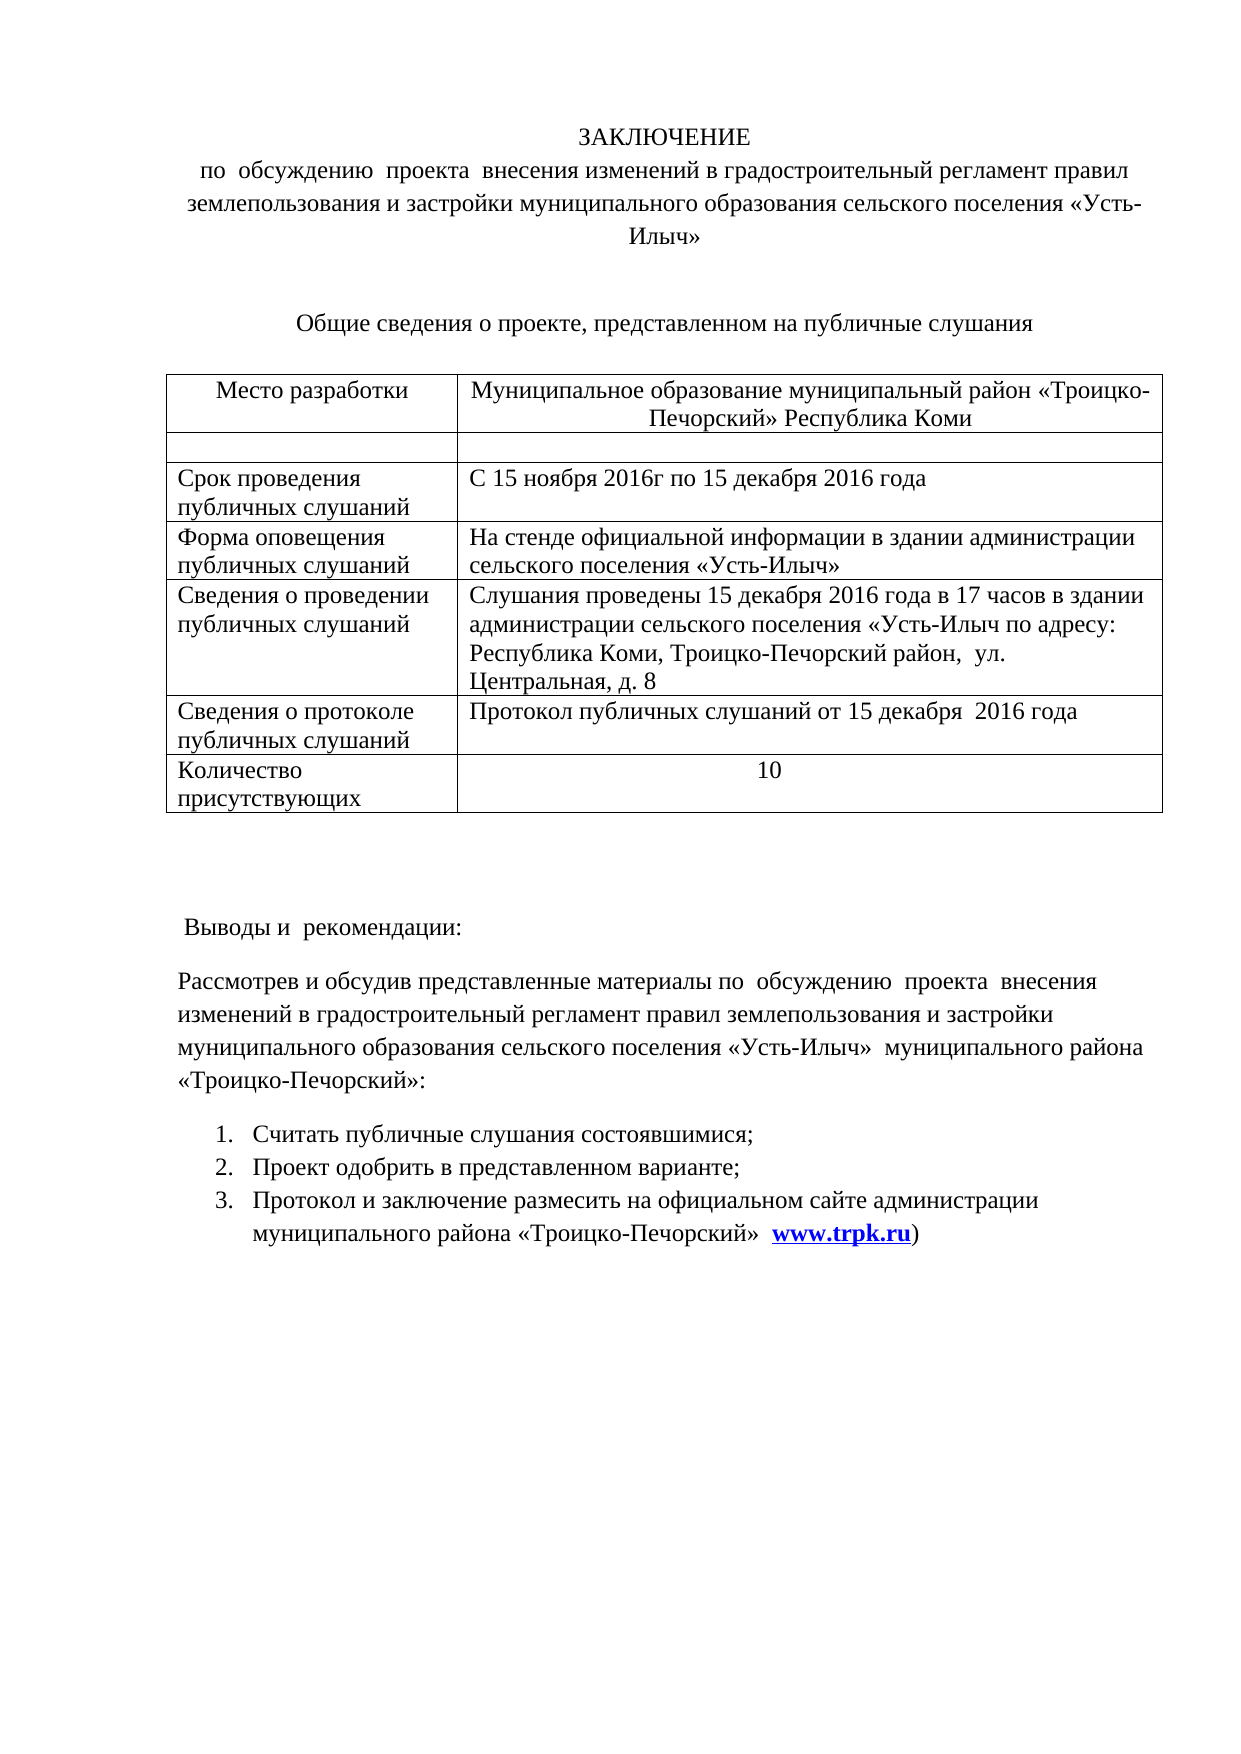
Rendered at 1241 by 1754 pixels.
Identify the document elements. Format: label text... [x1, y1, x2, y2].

text Рассмотрев и обсудив представленные материалы по обсуждению проекта внесения изменений в градостроительный регламент правил землепользования и застройки муниципального образования сельского поселения «Усть-Илыч» муниципального района «Троицко-Печорский»: [177, 966, 1152, 1094]
text Выводы и рекомендации: [177, 912, 1152, 941]
table_cell Протокол публичных слушаний от 15 декабря 2016 года [458, 696, 1162, 754]
table_cell На стенде официальной информации в здании администрации сельского поселения «Усть-Илыч» [458, 522, 1162, 579]
list Считать публичные слушания состоявшимися; [215, 1119, 1152, 1148]
table_cell [458, 433, 1162, 462]
table_header Муниципальное образование муниципальный район «Троицко-Печорский» Республика Коми [458, 375, 1162, 432]
list Проект одобрить в представленном варианте; [215, 1152, 1152, 1181]
text ЗАКЛЮЧЕНИЕ [177, 122, 1152, 150]
table_cell Количество присутствующих [167, 755, 457, 812]
table_cell Срок проведения публичных слушаний [167, 463, 457, 521]
table_cell 10 [458, 755, 1162, 812]
list Протокол и заключение размесить на официальном сайте администрации муниципального района «Троицко-Печорский» www.trpk.ru) [215, 1185, 1152, 1247]
table_cell С 15 ноября 2016г по 15 декабря 2016 года [458, 463, 1162, 521]
table_cell Форма оповещения публичных слушаний [167, 522, 457, 579]
text по обсуждению проекта внесения изменений в градостроительный регламент правил землепользования и застройки муниципального образования сельского поселения «Усть-Илыч» [177, 155, 1152, 249]
table_cell [167, 433, 457, 462]
table_cell Сведения о проведении публичных слушаний [167, 580, 457, 695]
table_cell Сведения о протоколе публичных слушаний [167, 696, 457, 754]
table_cell Слушания проведены 15 декабря 2016 года в 17 часов в здании администрации сельского поселения «Усть-Илыч по адресу: Республика Коми, Троицко-Печорский район, ул. Центральная, д. 8 [458, 580, 1162, 695]
text Общие сведения о проекте, представленном на публичные слушания [177, 308, 1152, 336]
table_header Место разработки [167, 375, 457, 432]
